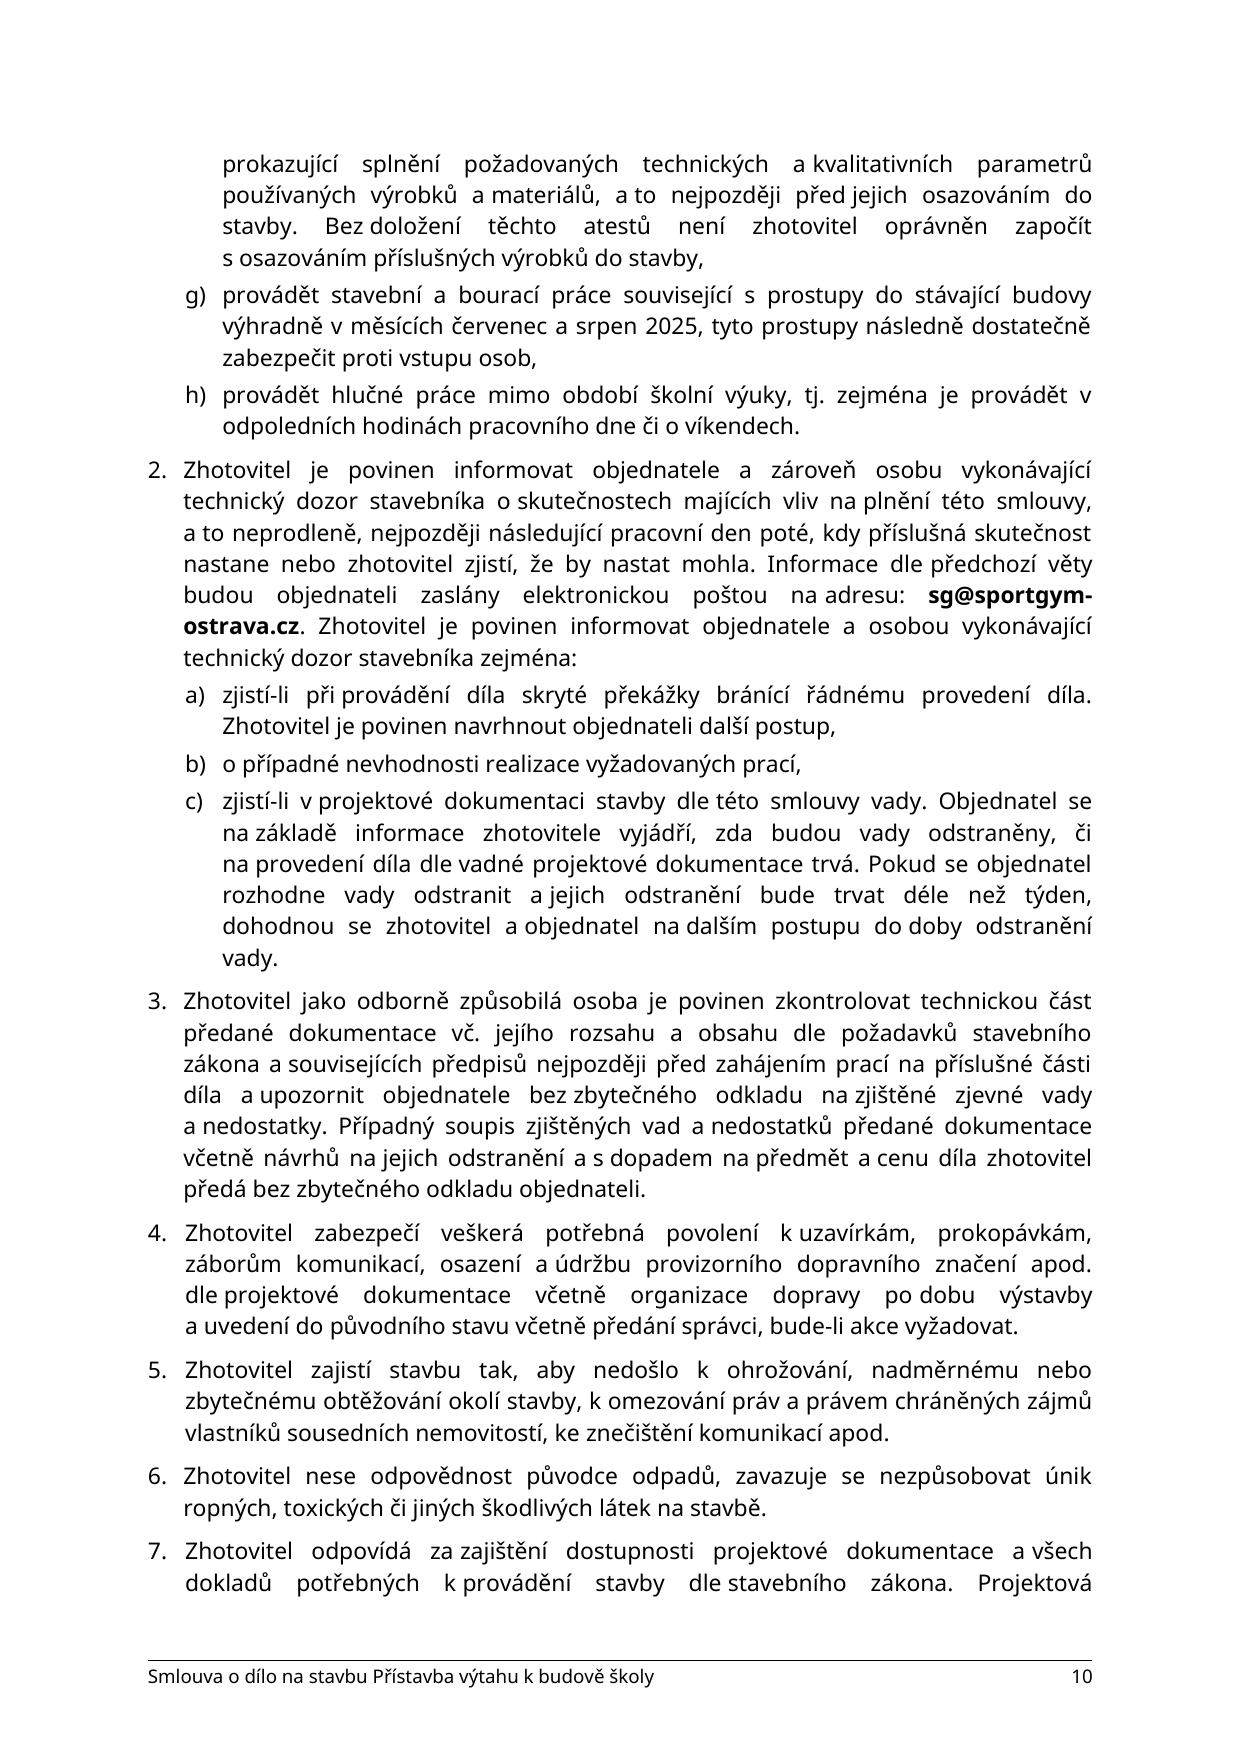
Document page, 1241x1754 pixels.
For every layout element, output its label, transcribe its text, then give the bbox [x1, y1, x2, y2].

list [185, 148, 1092, 273]
list o případné nevhodnosti realizace vyžadovaných prací, [185, 748, 1092, 779]
list zjistí-li při provádění díla skryté překážky bránící řádnému provedení díla. Zhotovitel je povinen navrhnout objednateli další postup, [185, 679, 1092, 741]
list Zhotovitel nese odpovědnost původce odpadů, zavazuje se nezpůsobovat únik ropných, toxických či jiných škodlivých látek na stavbě. [148, 1460, 1092, 1523]
list Zhotovitel je povinen informovat objednatele a zároveň osobu vykonávající technický dozor stavebníka o skutečnostech majících vliv na plnění této smlouvy, a to neprodleně, nejpozději následující pracovní den poté, kdy příslušná skutečnost nastane nebo zhotovitel zjistí, že by nastat mohla. Informace dle předchozí věty budou objednateli zaslány elektronickou poštou na adresu: sg@sportgym-ostrava.cz. Zhotovitel je povinen informovat objednatele a osobou vykonávající technický dozor stavebníka zejména: [148, 454, 1092, 673]
list Zhotovitel zabezpečí veškerá potřebná povolení k uzavírkám, prokopávkám, záborům komunikací, osazení a údržbu provizorního dopravního značení apod. dle projektové dokumentace včetně organizace dopravy po dobu výstavby a uvedení do původního stavu včetně předání správci, bude-li akce vyžadovat. [148, 1216, 1092, 1341]
list provádět stavební a bourací práce související s prostupy do stávající budovy výhradně v měsících červenec a srpen 2025, tyto prostupy následně dostatečně zabezpečit proti vstupu osob, [185, 279, 1092, 373]
list zjistí-li v projektové dokumentaci stavby dle této smlouvy vady. Objednatel se na základě informace zhotovitele vyjádří, zda budou vady odstraněny, či na provedení díla dle vadné projektové dokumentace trvá. Pokud se objednatel rozhodne vady odstranit a jejich odstranění bude trvat déle než týden, dohodnou se zhotovitel a objednatel na dalším postupu do doby odstranění vady. [185, 785, 1092, 973]
list provádět hlučné práce mimo období školní výuky, tj. zejména je provádět v odpoledních hodinách pracovního dne či o víkendech. [185, 379, 1092, 441]
list Zhotovitel zajistí stavbu tak, aby nedošlo k ohrožování, nadměrnému nebo zbytečnému obtěžování okolí stavby, k omezování práv a právem chráněných zájmů vlastníků sousedních nemovitostí, ke znečištění komunikací apod. [148, 1354, 1092, 1448]
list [148, 1535, 1092, 1598]
list Zhotovitel jako odborně způsobilá osoba je povinen zkontrolovat technickou část předané dokumentace vč. jejího rozsahu a obsahu dle požadavků stavebního zákona a souvisejících předpisů nejpozději před zahájením prací na příslušné části díla a upozornit objednatele bez zbytečného odkladu na zjištěné zjevné vady a nedostatky. Případný soupis zjištěných vad a nedostatků předané dokumentace včetně návrhů na jejich odstranění a s dopadem na předmět a cenu díla zhotovitel předá bez zbytečného odkladu objednateli. [148, 985, 1092, 1204]
